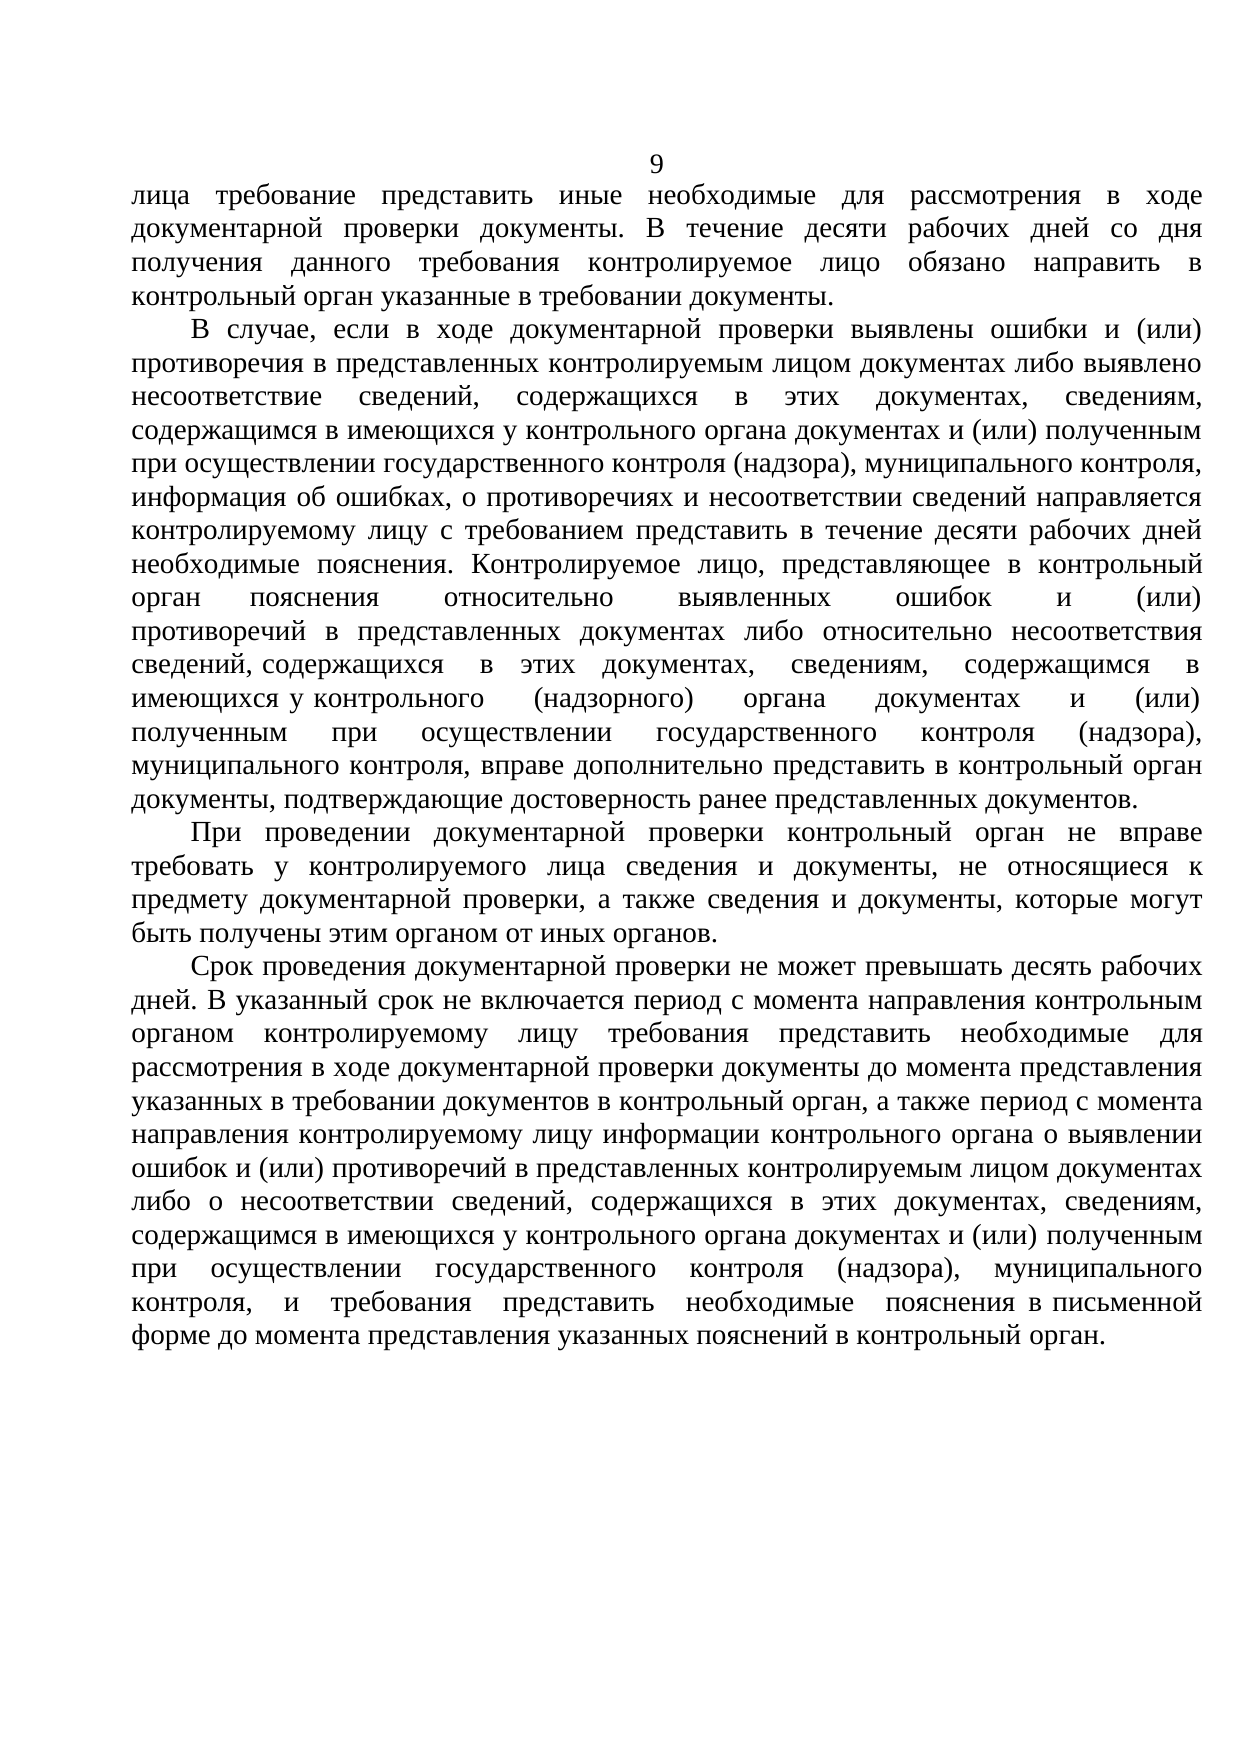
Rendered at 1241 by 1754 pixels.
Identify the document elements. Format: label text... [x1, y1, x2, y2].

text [131, 177, 1203, 311]
text При проведении документарной проверки контрольный орган не вправе требовать у контролируемого лица сведения и документы, не относящиеся к предмету документарной проверки, а также сведения и документы, которые могут быть получены этим органом от иных органов. [131, 814, 1203, 948]
text Срок проведения документарной проверки не может превышать десять рабочих дней. В указанный срок не включается период с момента направления контрольным органом контролируемому лицу требования представить необходимые для рассмотрения в ходе документарной проверки документы до момента представления указанных в требовании документов в контрольный орган, а также период с момента направления контролируемому лицу информации контрольного органа о выявлении ошибок и (или) противоречий в представленных контролируемым лицом документах либо о несоответствии сведений, содержащихся в этих документах, сведениям, содержащимся в имеющихся у контрольного органа документах и (или) полученным при осуществлении государственного контроля (надзора), муниципального контроля, и требования представить необходимые пояснения в письменной форме до момента представления указанных пояснений в контрольный орган. [131, 948, 1203, 1351]
text В случае, если в ходе документарной проверки выявлены ошибки и (или) противоречия в представленных контролируемым лицом документах либо выявлено несоответствие сведений, содержащихся в этих документах, сведениям, содержащимся в имеющихся у контрольного органа документах и (или) полученным при осуществлении государственного контроля (надзора), муниципального контроля, информация об ошибках, о противоречиях и несоответствии сведений направляется контролируемому лицу с требованием представить в течение десяти рабочих дней необходимые пояснения. Контролируемое лицо, представляющее в контрольный орган пояснения относительно выявленных ошибок и (или) противоречий в представленных документах либо относительно несоответствия сведений, содержащихся в этих документах, сведениям, содержащимся в имеющихся у контрольного (надзорного) органа документах и (или) полученным при осуществлении государственного контроля (надзора), муниципального контроля, вправе дополнительно представить в контрольный орган документы, подтверждающие достоверность ранее представленных документов. [131, 311, 1203, 814]
